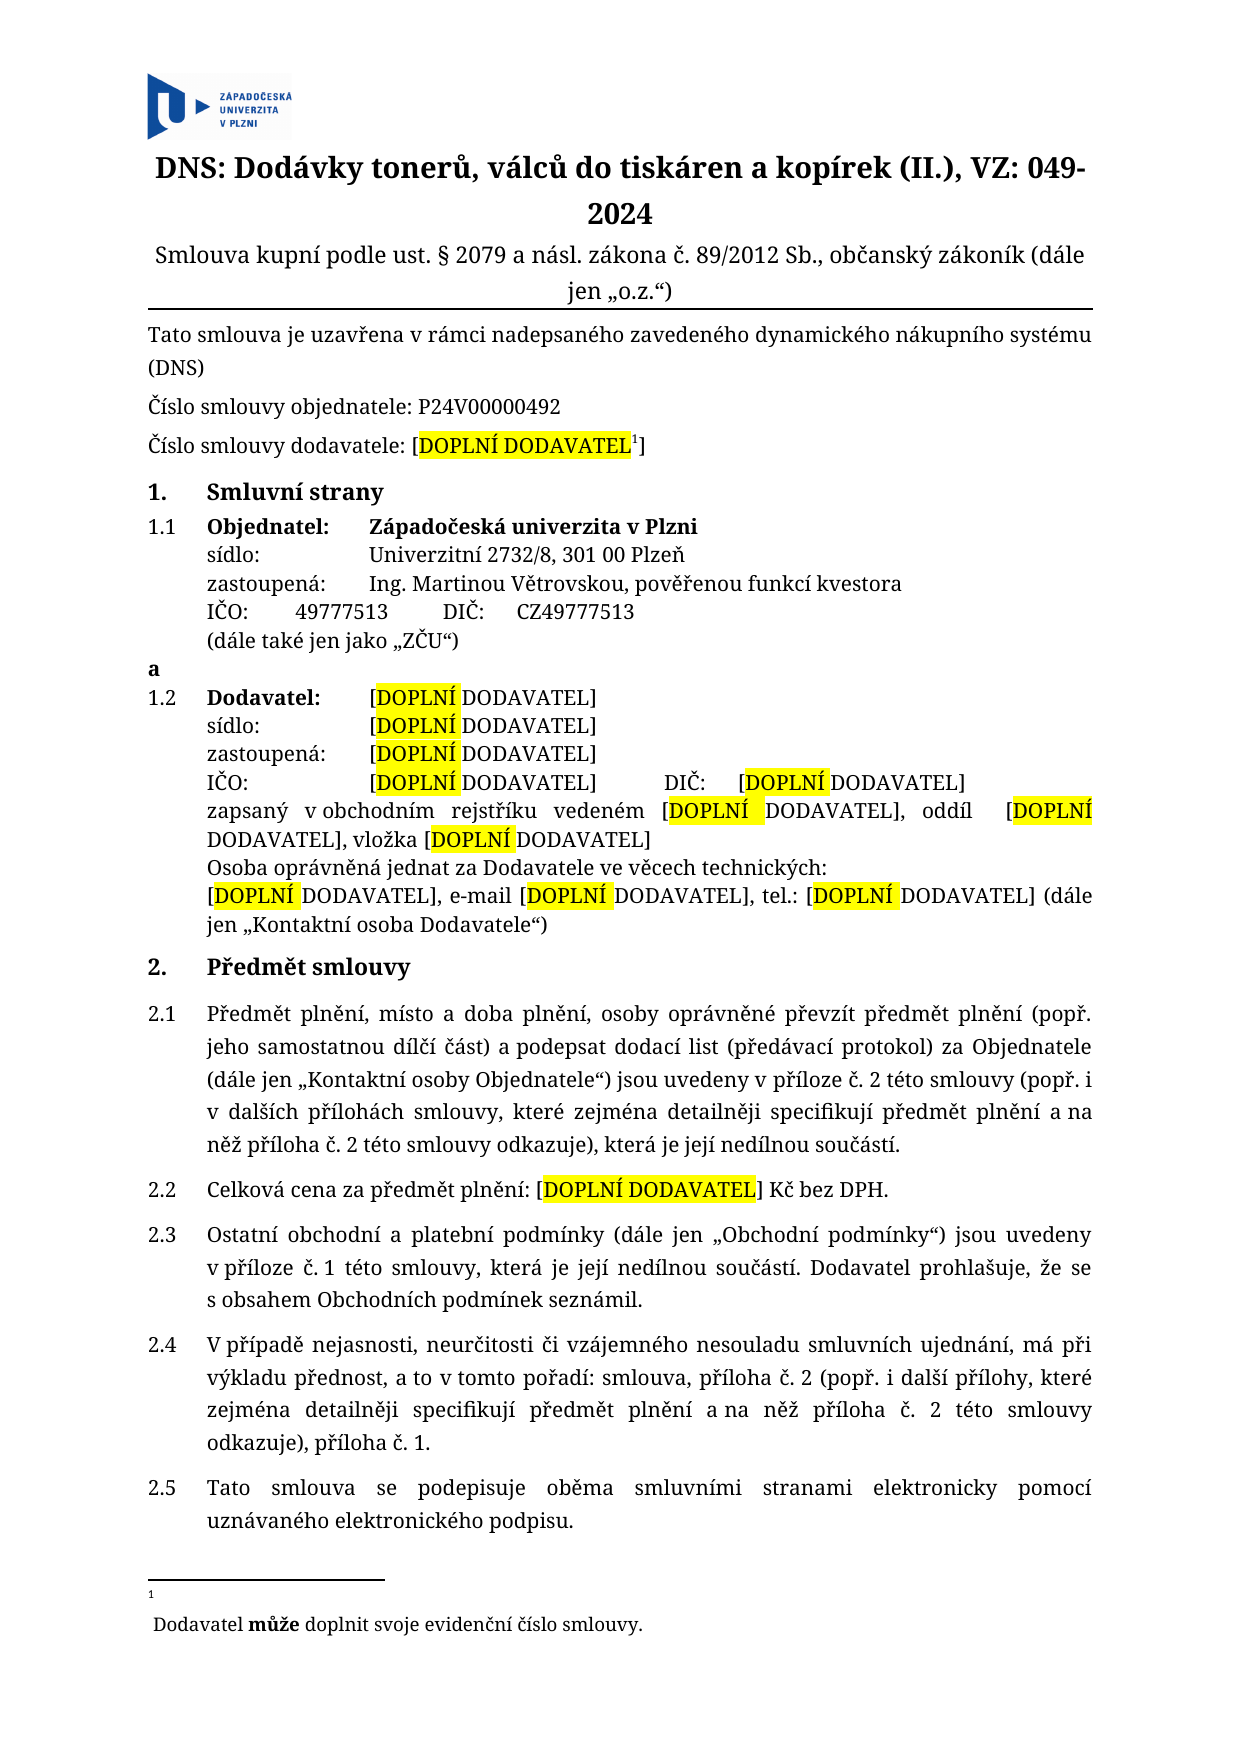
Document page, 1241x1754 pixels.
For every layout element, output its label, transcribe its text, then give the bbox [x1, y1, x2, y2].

list Předmět smlouvy [148, 951, 1093, 982]
text zapsaný v obchodním rejstříku vedeném [DOPLNÍ DODAVATEL], oddíl [DOPLNÍ DODAVATEL], vložka [DOPLNÍ DODAVATEL] [207, 796, 1093, 853]
list Smluvní strany [148, 476, 1093, 507]
list Dodavatel: [DOPLNÍ DODAVATEL] [148, 683, 376, 711]
text (dále také jen jako „ZČU“) [207, 626, 1093, 654]
text sídlo: [DOPLNÍ DODAVATEL] [461, 711, 1093, 739]
text Tato smlouva je uzavřena v rámci nadepsaného zavedeného dynamického nákupního systému (DNS) [148, 321, 1093, 382]
list Předmět plnění, místo a doba plnění, osoby oprávněné převzít předmět plnění (popř. jeho samostatnou dílčí část) a podepsat dodací list (předávací protokol) za Objednatele (dále jen „Kontaktní osoby Objednatele“) jsou uvedeny v příloze č. 2 této smlouvy (popř. i v dalších přílohách smlouvy, které zejména detailněji specifikují předmět plnění a na něž příloha č. 2 této smlouvy odkazuje), která je její nedílnou součástí. [148, 999, 1093, 1158]
text zastoupená: [DOPLNÍ DODAVATEL] [207, 739, 1093, 768]
text sídlo: [DOPLNÍ DODAVATEL] [207, 711, 376, 739]
text a [148, 654, 1093, 683]
list V případě nejasnosti, neurčitosti či vzájemného nesouladu smluvních ujednání, má při výkladu přednost, a to v tomto pořadí: smlouva, příloha č. 2 (popř. i další přílohy, které zejména detailněji specifikují předmět plnění a na něž příloha č. 2 této smlouvy odkazuje), příloha č. 1. [148, 1330, 1093, 1457]
text zastoupená: Ing. Martinou Větrovskou, pověřenou funkcí kvestora [207, 569, 1093, 597]
text sídlo: Univerzitní 2732/8, 301 00 Plzeň [207, 540, 1093, 569]
text IČO: [DOPLNÍ DODAVATEL] DIČ: [DOPLNÍ DODAVATEL] [207, 768, 376, 796]
text Číslo smlouvy dodavatele: [DOPLNÍ DODAVATEL] [631, 431, 1093, 459]
list Celková cena za předmět plnění: [DOPLNÍ DODAVATEL] Kč bez DPH. [756, 1175, 1093, 1203]
picture [147, 73, 292, 140]
text Číslo smlouvy objednatele: P24V00000492 [148, 392, 1093, 421]
list Tato smlouva se podepisuje oběma smluvními stranami elektronicky pomocí uznávaného elektronického podpisu. [148, 1473, 1093, 1534]
list Dodavatel: [DOPLNÍ DODAVATEL] [461, 683, 1093, 711]
text IČO: [DOPLNÍ DODAVATEL] DIČ: [DOPLNÍ DODAVATEL] [830, 768, 1093, 796]
list Ostatní obchodní a platební podmínky (dále jen „Obchodní podmínky“) jsou uvedeny v příloze č. 1 této smlouvy, která je její nedílnou součástí. Dodavatel prohlašuje, že se s obsahem Obchodních podmínek seznámil. [148, 1220, 1093, 1314]
list Celková cena za předmět plnění: [DOPLNÍ DODAVATEL] Kč bez DPH. [148, 1175, 543, 1203]
text IČO: 49777513 DIČ: CZ49777513 [207, 597, 1093, 626]
text [DOPLNÍ DODAVATEL], e-mail [DOPLNÍ DODAVATEL], tel.: [DOPLNÍ DODAVATEL] (dále jen „Kontaktní osoba Dodavatele“) [207, 882, 1093, 938]
text DNS: Dodávky tonerů, válců do tiskáren a kopírek (II.), VZ: 049-2024 [148, 148, 1093, 233]
text Osoba oprávněná jednat za Dodavatele ve věcech technických: [207, 853, 1093, 882]
text Číslo smlouvy dodavatele: [DOPLNÍ DODAVATEL] [148, 431, 419, 459]
text Smlouva kupní podle ust. § 2079 a násl. zákona č. 89/2012 Sb., občanský zákoník (dále jen „o.z.“) [148, 239, 1093, 308]
list Objednatel: Západočeská univerzita v Plzni [148, 512, 1093, 540]
text IČO: [DOPLNÍ DODAVATEL] DIČ: [DOPLNÍ DODAVATEL] [461, 768, 745, 796]
